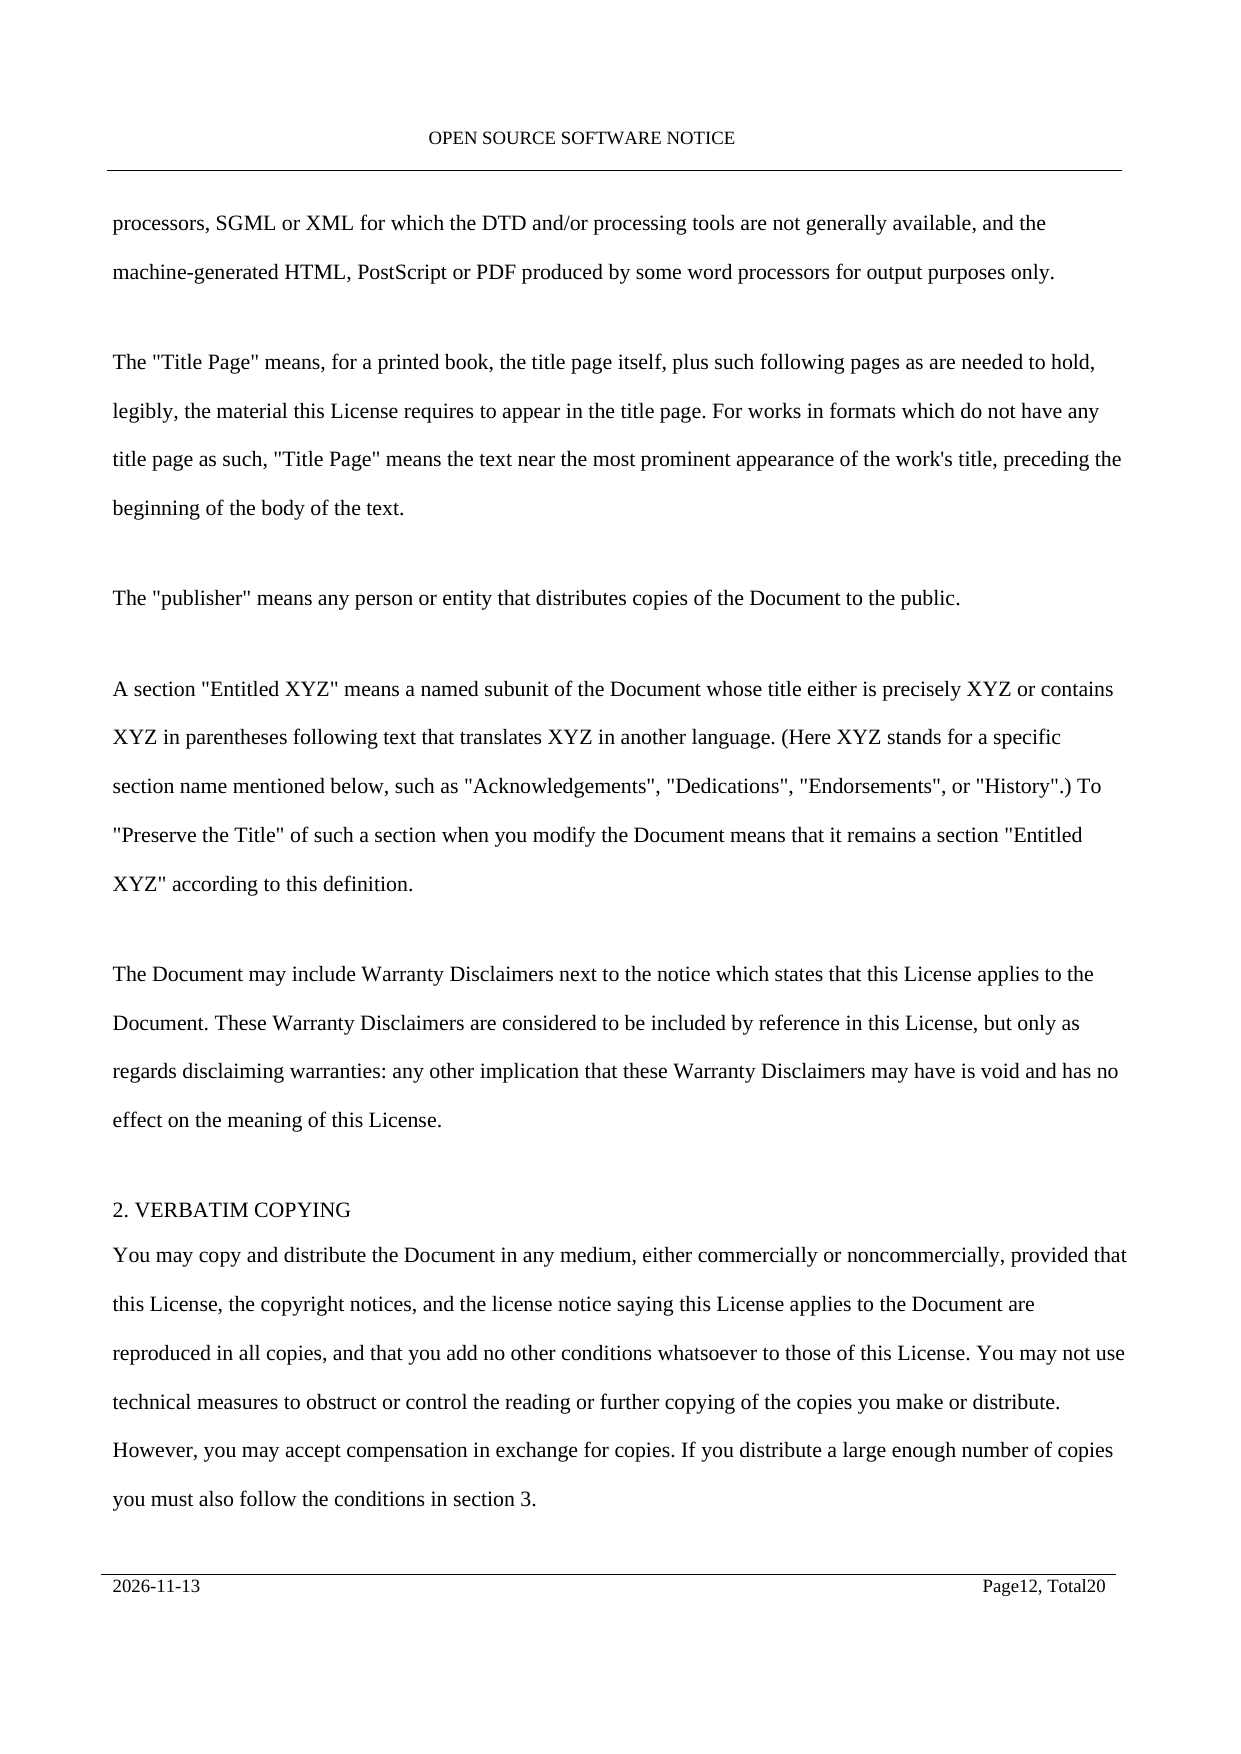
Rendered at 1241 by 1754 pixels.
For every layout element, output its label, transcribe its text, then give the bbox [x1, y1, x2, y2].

text 2. VERBATIM COPYING [112, 1194, 1128, 1226]
text A section "Entitled XYZ" means a named subunit of the Document whose title either is precisely XYZ or contains XYZ in parentheses following text that translates XYZ in another language. (Here XYZ stands for a specific section name mentioned below, such as "Acknowledgements", "Dedications", "Endorsements", or "History".) To "Preserve the Title" of such a section when you modify the Document means that it remains a section "Entitled XYZ" according to this definition. [112, 672, 1128, 899]
text The "publisher" means any person or entity that distributes copies of the Document to the public. [112, 582, 1128, 614]
text You may copy and distribute the Document in any medium, either commercially or noncommercially, provided that this License, the copyright notices, and the license notice saying this License applies to the Document are reproduced in all copies, and that you add no other conditions whatsoever to those of this License. You may not use technical measures to obstruct or control the reading or further copying of the copies you make or distribute. However, you may accept compensation in exchange for copies. If you distribute a large enough number of copies you must also follow the conditions in section 3. [112, 1239, 1128, 1515]
text The Document may include Warranty Disclaimers next to the notice which states that this License applies to the Document. These Warranty Disclaimers are considered to be included by reference in this License, but only as regards disclaiming warranties: any other implication that these Warranty Disclaimers may have is void and has no effect on the meaning of this License. [112, 957, 1128, 1136]
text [112, 206, 1128, 288]
text The "Title Page" means, for a printed book, the title page itself, plus such following pages as are needed to hold, legibly, the material this License requires to appear in the title page. For works in formats which do not have any title page as such, "Title Page" means the text near the most prominent appearance of the work's title, preceding the beginning of the body of the text. [112, 345, 1128, 524]
